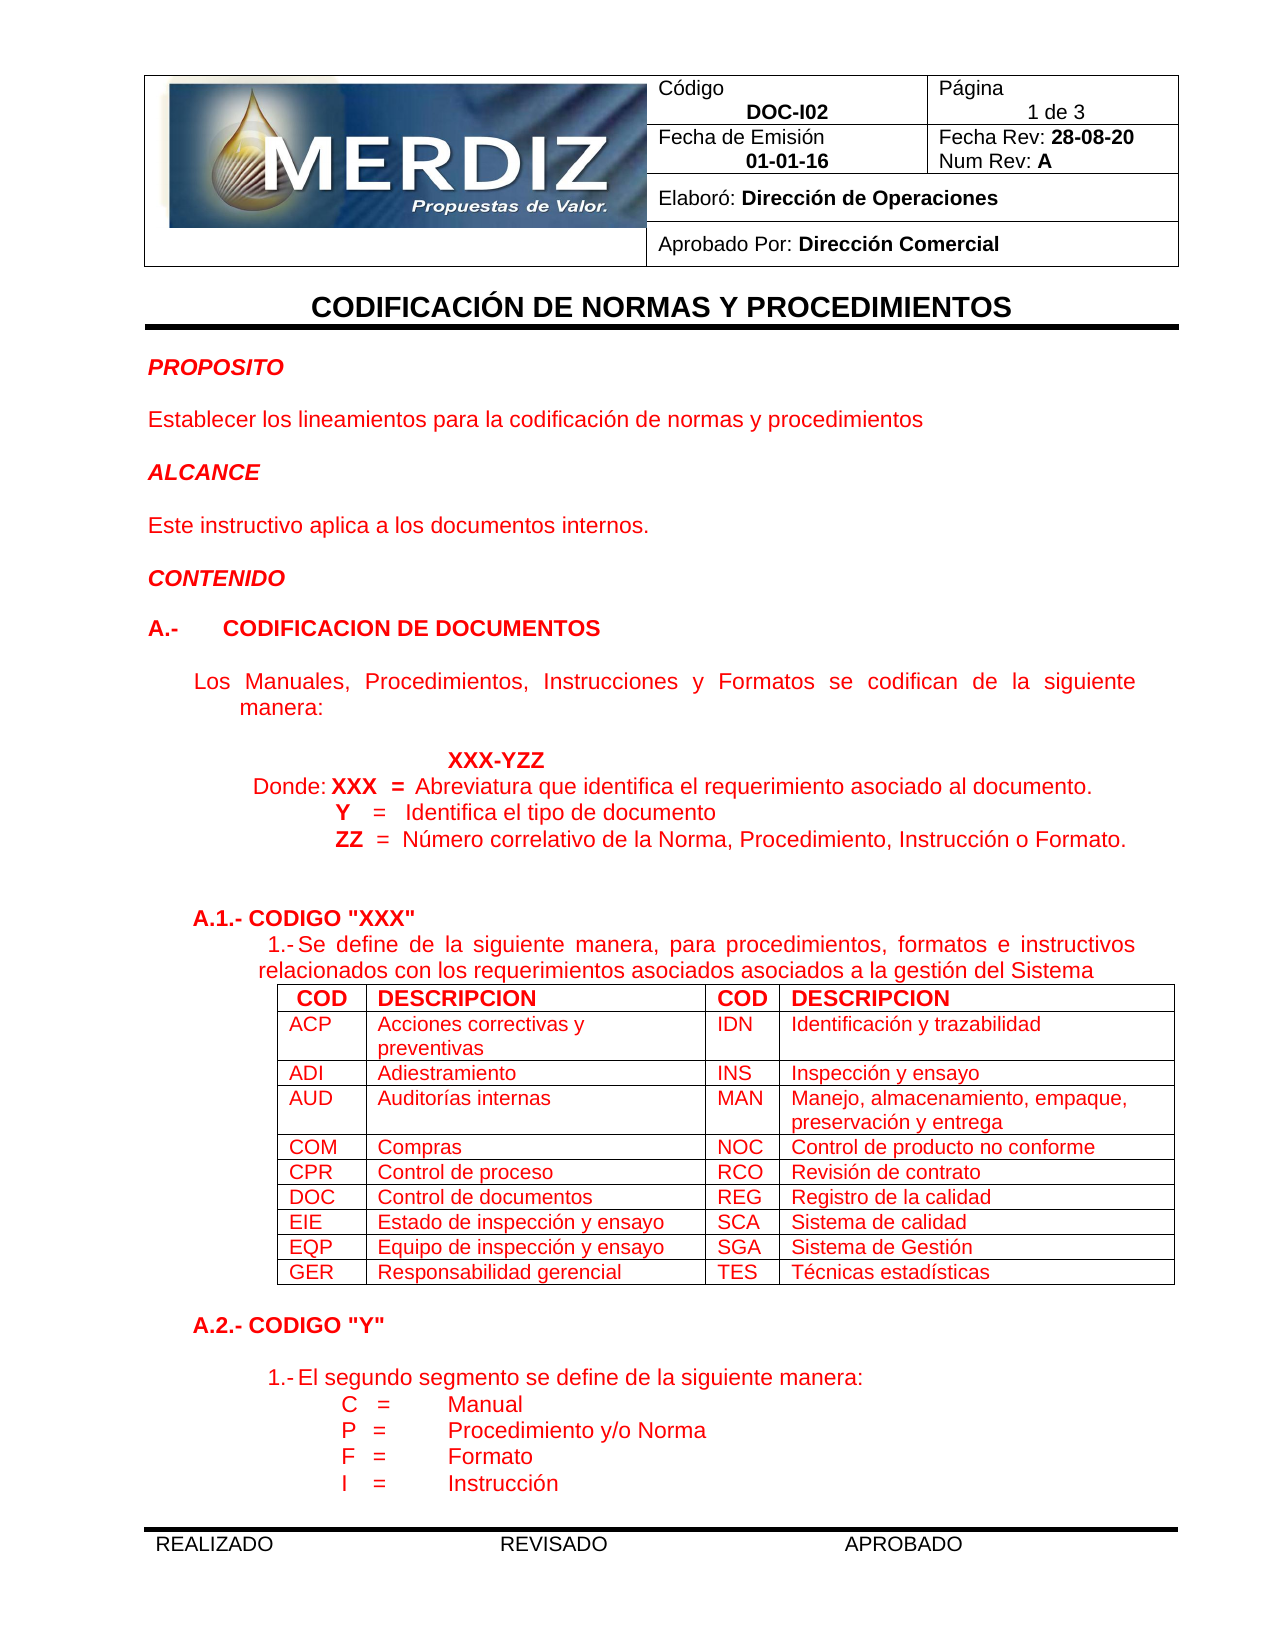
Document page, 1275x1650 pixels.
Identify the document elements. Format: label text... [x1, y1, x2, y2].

text PROPOSITO [148, 354, 1152, 380]
text P = Procedimiento y/o Norma [253, 1417, 1137, 1443]
table_cell Inspección y ensayo [780, 1061, 1174, 1085]
table_cell Estado de inspección y ensayo [367, 1210, 705, 1234]
table_cell SCA [706, 1210, 779, 1234]
table_cell NOC [706, 1135, 779, 1159]
table_cell Control de documentos [367, 1185, 705, 1209]
table_cell Control de producto no conforme [780, 1135, 1174, 1159]
table_cell Equipo de inspección y ensayo [367, 1235, 705, 1259]
table_cell Manejo, almacenamiento, empaque, preservación y entrega [780, 1086, 1174, 1134]
table_cell Control de proceso [367, 1160, 705, 1184]
table_cell INS [706, 1061, 779, 1085]
text A.2.- CODIGO "Y" [148, 1312, 1137, 1338]
table_cell ADI [278, 1061, 366, 1085]
table_cell ACP [278, 1012, 366, 1060]
text ZZ = Número correlativo de la Norma, Procedimiento, Instrucción o Formato. [335, 826, 1137, 852]
text Y = Identifica el tipo de documento [335, 799, 1137, 826]
text Este instructivo aplica a los documentos internos. [148, 512, 1137, 538]
text XXX-YZZ [448, 747, 1137, 773]
table_header COD [278, 985, 366, 1011]
table_cell Adiestramiento [367, 1061, 705, 1085]
table_cell Registro de la calidad [780, 1185, 1174, 1209]
table_cell Técnicas estadísticas [780, 1260, 1174, 1284]
table_cell GER [278, 1260, 366, 1284]
table_cell Sistema de Gestión [780, 1235, 1174, 1259]
table_cell REG [706, 1185, 779, 1209]
text I = Instrucción [253, 1470, 1137, 1496]
table_cell Auditorías internas [367, 1086, 705, 1134]
text Los Manuales, Procedimientos, Instrucciones y Formatos se codifican de la siguiente manera: [193, 668, 1137, 720]
table_cell COM [278, 1135, 366, 1159]
table_cell Responsabilidad gerencial [367, 1260, 705, 1284]
table_header COD [706, 985, 779, 1011]
table_cell EIE [278, 1210, 366, 1234]
text 1.- El segundo segmento se define de la siguiente manera: [258, 1364, 1137, 1391]
text ALCANCE [148, 459, 1137, 486]
table_cell RCO [706, 1160, 779, 1184]
table_cell EQP [278, 1235, 366, 1259]
text 1.- Se define de la siguiente manera, para procedimientos, formatos e instructivos relacionados con los requerimientos asociados asociados a la gestión del Sistema [258, 931, 1137, 984]
text C = Manual [253, 1391, 1137, 1417]
table_cell Revisión de contrato [780, 1160, 1174, 1184]
text A.- CODIFICACION DE DOCUMENTOS [148, 615, 1137, 641]
table_cell Compras [367, 1135, 705, 1159]
table_cell AUD [278, 1086, 366, 1134]
table_header DESCRIPCION [780, 985, 1174, 1011]
text F = Formato [253, 1443, 1137, 1470]
table_cell TES [706, 1260, 779, 1284]
text Donde: XXX = Abreviatura que identifica el requerimiento asociado al documento. [253, 773, 1137, 799]
table_cell CPR [278, 1160, 366, 1184]
table_cell DOC [278, 1185, 366, 1209]
table_cell IDN [706, 1012, 779, 1060]
table_cell SGA [706, 1235, 779, 1259]
text CONTENIDO [148, 564, 1152, 591]
table_cell MAN [706, 1086, 779, 1134]
text Establecer los lineamientos para la codificación de normas y procedimientos [148, 406, 1152, 433]
table_cell Sistema de calidad [780, 1210, 1174, 1234]
table_cell Identificación y trazabilidad [780, 1012, 1174, 1060]
text A.1.- CODIGO "XXX" [148, 905, 1137, 931]
table_cell Acciones correctivas y preventivas [367, 1012, 705, 1060]
picture [156, 76, 647, 228]
table_header DESCRIPCION [367, 985, 705, 1011]
